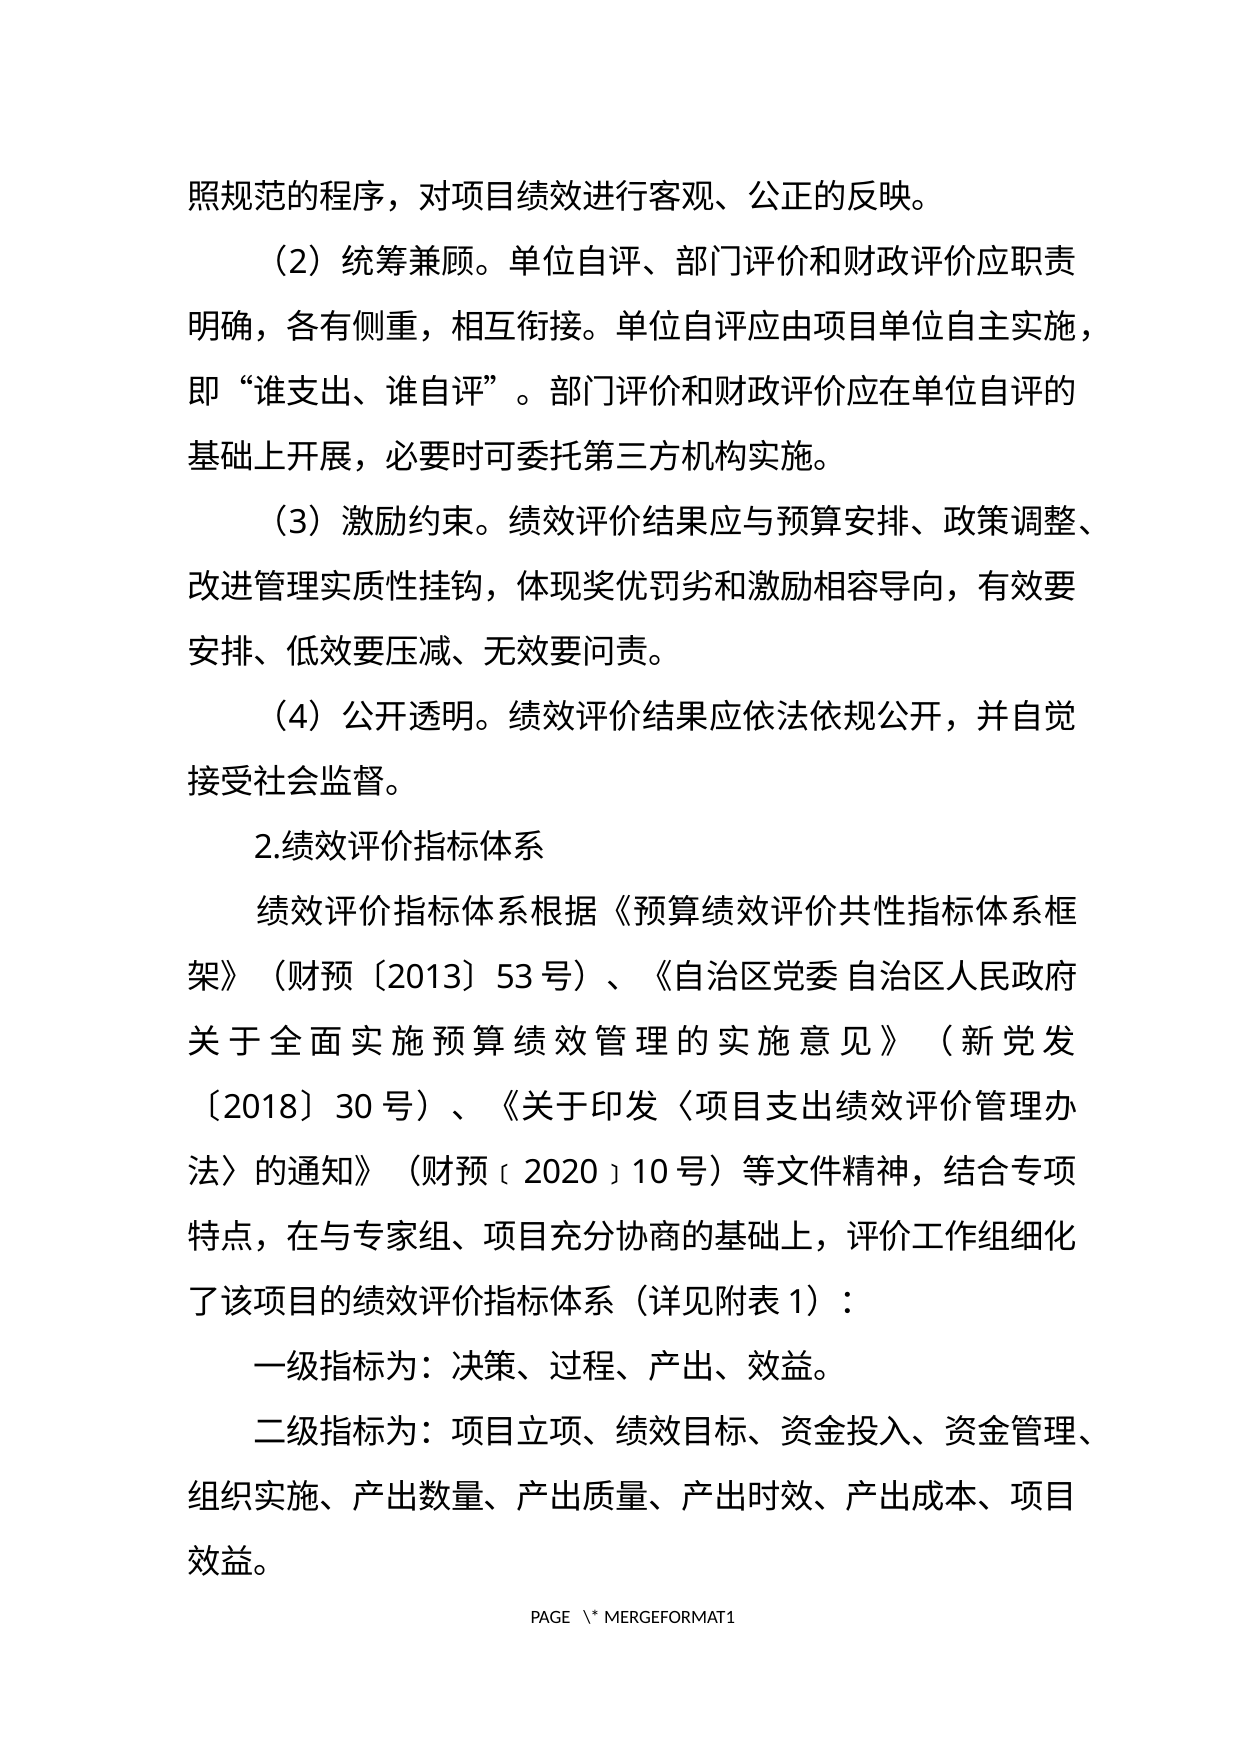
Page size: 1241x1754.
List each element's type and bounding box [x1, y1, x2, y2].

text [187, 162, 1078, 1592]
